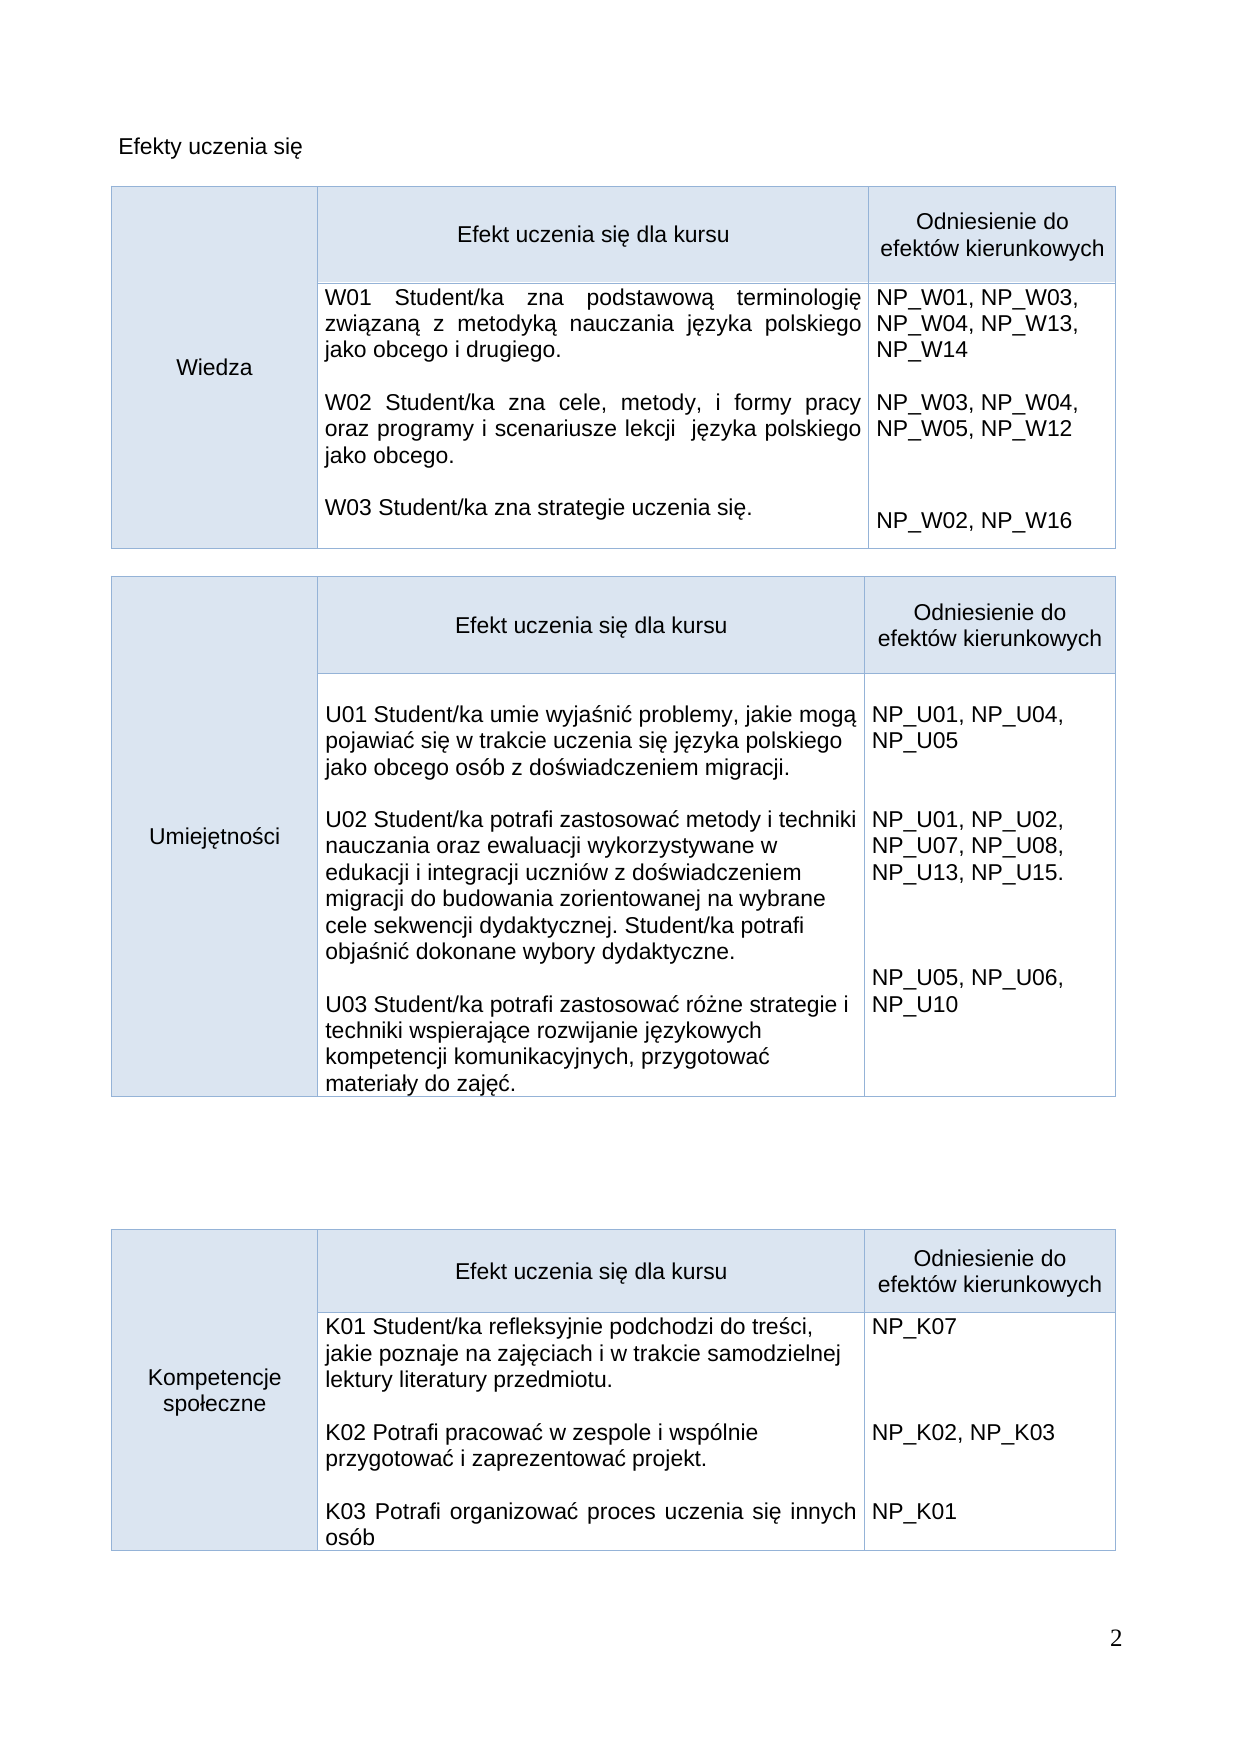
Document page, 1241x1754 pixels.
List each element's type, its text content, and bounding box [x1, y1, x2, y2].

table_header Umiejętności [112, 577, 317, 1096]
table_cell U01 Student/ka umie wyjaśnić problemy, jakie mogą pojawiać się w trakcie uczenia się języka polskiego jako obcego osób z doświadczeniem migracji. U02 Student/ka potrafi zastosować metody i techniki nauczania oraz ewaluacji wykorzystywane w edukacji i integracji uczniów z doświadczeniem migracji do budowania zorientowanej na wybrane cele sekwencji dydaktycznej. Student/ka potrafi objaśnić dokonane wybory dydaktyczne. U03 Student/ka potrafi zastosować różne strategie i techniki wspierające rozwijanie językowych kompetencji komunikacyjnych, przygotować materiały do zajęć. [318, 674, 864, 1096]
table_cell W01 Student/ka zna podstawową terminologię związaną z metodyką nauczania języka polskiego jako obcego i drugiego. W02 Student/ka zna cele, metody, i formy pracy oraz programy i scenariusze lekcji języka polskiego jako obcego. W03 Student/ka zna strategie uczenia się. [318, 284, 868, 548]
table_header Wiedza [112, 187, 317, 548]
table_header Odniesienie do efektów kierunkowych [869, 187, 1115, 282]
table_cell NP_K07 NP_K02, NP_K03 NP_K01 [865, 1313, 1115, 1550]
table_header Kompetencje społeczne [112, 1230, 317, 1550]
table_header Odniesienie do efektów kierunkowych [865, 577, 1115, 673]
table_header Efekt uczenia się dla kursu [318, 577, 864, 673]
table_header Odniesienie do efektów kierunkowych [865, 1230, 1115, 1312]
text Efekty uczenia się [118, 133, 1122, 159]
table_cell NP_U01, NP_U04, NP_U05 NP_U01, NP_U02, NP_U07, NP_U08, NP_U13, NP_U15. NP_U05, NP_U06, NP_U10 [865, 674, 1115, 1096]
table_header Efekt uczenia się dla kursu [318, 187, 868, 282]
table_cell K01 Student/ka refleksyjnie podchodzi do treści, jakie poznaje na zajęciach i w trakcie samodzielnej lektury literatury przedmiotu. K02 Potrafi pracować w zespole i wspólnie przygotować i zaprezentować projekt. K03 Potrafi organizować proces uczenia się innych osób [318, 1313, 864, 1550]
table_header Efekt uczenia się dla kursu [318, 1230, 864, 1312]
table_cell NP_W01, NP_W03, NP_W04, NP_W13, NP_W14 NP_W03, NP_W04, NP_W05, NP_W12 NP_W02, NP_W16 [869, 284, 1115, 548]
